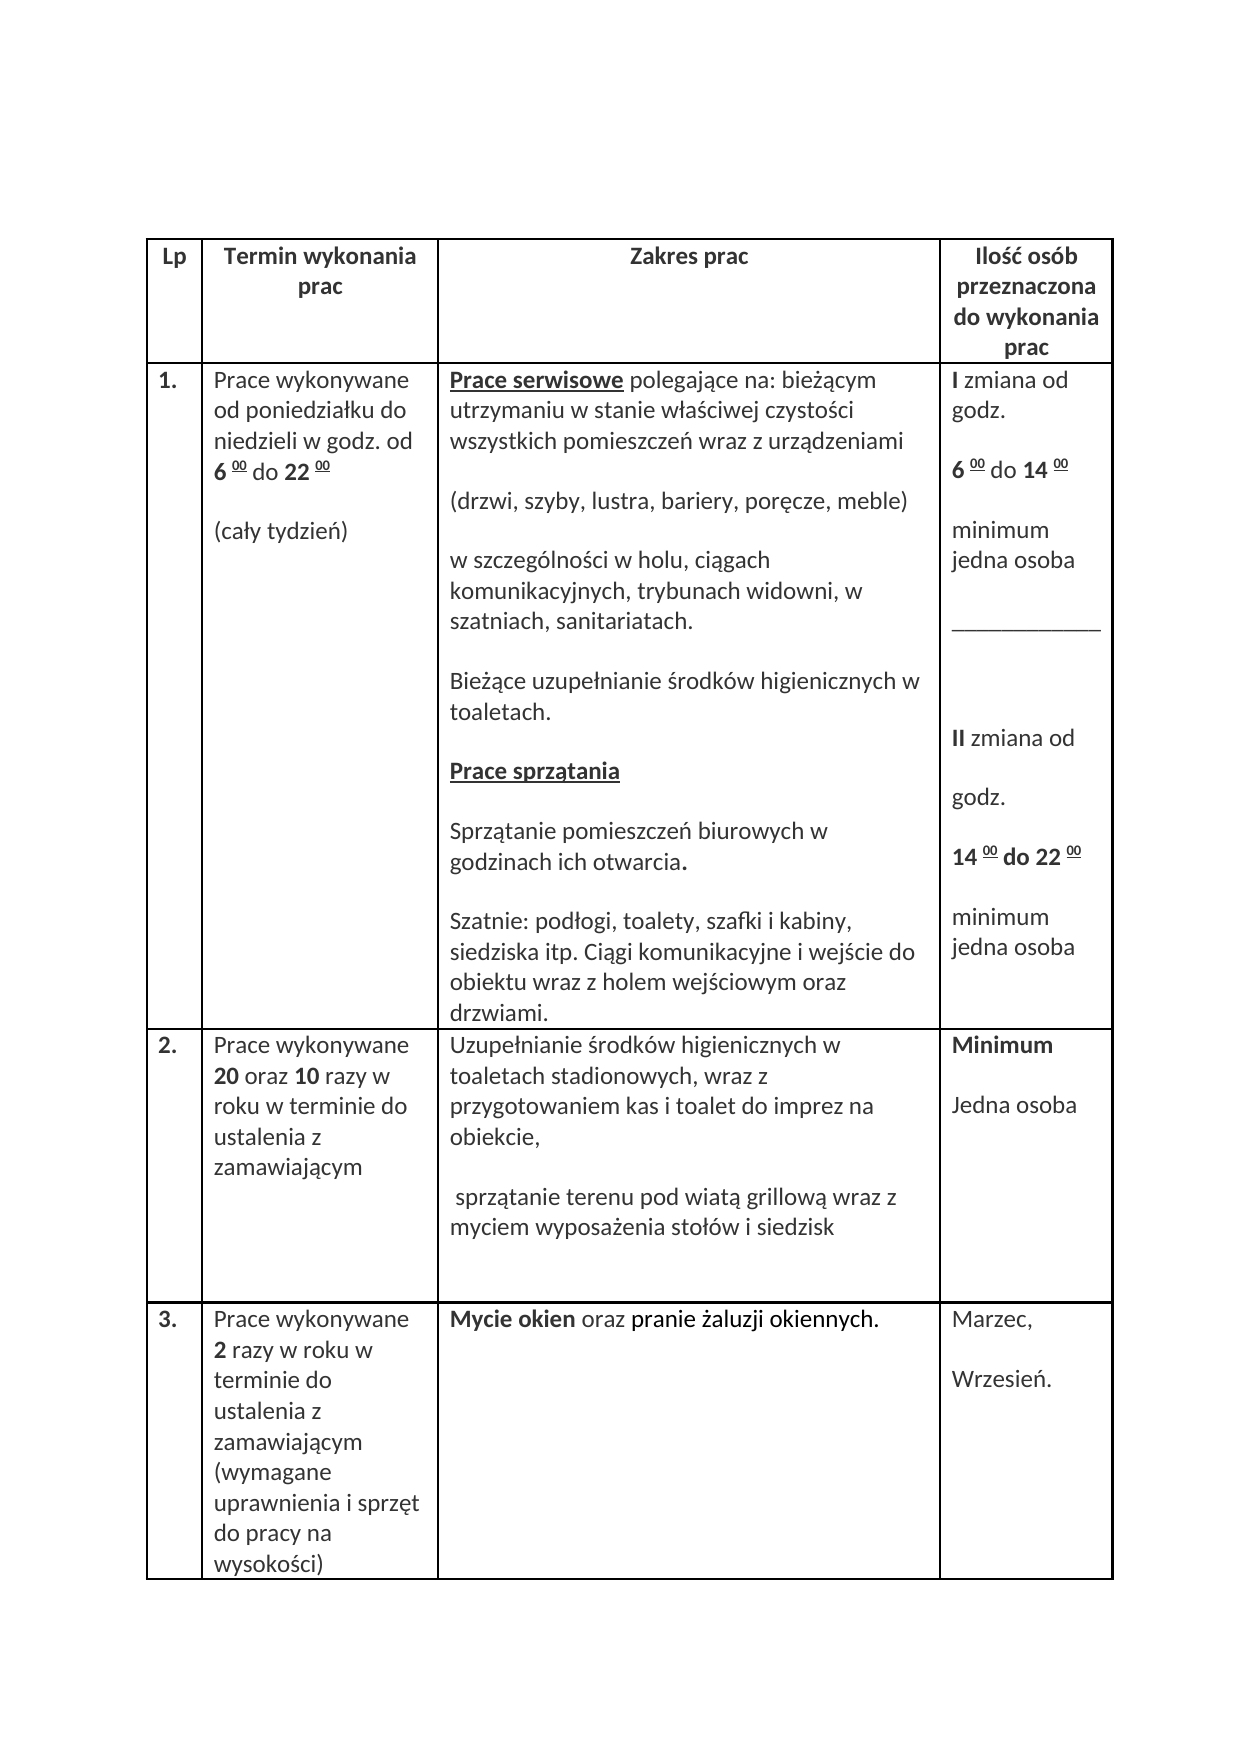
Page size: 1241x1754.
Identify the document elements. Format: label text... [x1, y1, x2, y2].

table_cell Prace serwisowe polegające na: bieżącym utrzymaniu w stanie właściwej czystości wszystkich pomieszczeń wraz z urządzeniami (drzwi, szyby, lustra, bariery, poręcze, meble) w szczególności w holu, ciągach komunikacyjnych, trybunach widowni, w szatniach, sanitariatach. Bieżące uzupełnianie środków higienicznych w toaletach. Prace sprzątania Sprzątanie pomieszczeń biurowych w godzinach ich otwarcia. Szatnie: podłogi, toalety, szafki i kabiny, siedziska itp. Ciągi komunikacyjne i wejście do obiektu wraz z holem wejściowym oraz drzwiami. [439, 364, 939, 1027]
table_cell Prace wykonywane 20 oraz 10 razy w roku w terminie do ustalenia z zamawiającym [203, 1030, 437, 1301]
table_cell Prace wykonywane od poniedziałku do niedzieli w godz. od 6 00 do 22 00 (cały tydzień) [203, 364, 437, 1027]
table_cell Uzupełnianie środków higienicznych w toaletach stadionowych, wraz z przygotowaniem kas i toalet do imprez na obiekcie, sprzątanie terenu pod wiatą grillową wraz z myciem wyposażenia stołów i siedzisk [439, 1030, 939, 1301]
table_header Lp [148, 240, 201, 362]
table_cell 3. [148, 1304, 201, 1578]
table_header Ilość osób przeznaczona do wykonania prac [941, 240, 1111, 362]
table_cell Mycie okien oraz pranie żaluzji okiennych. [439, 1304, 939, 1578]
table_cell Minimum Jedna osoba [941, 1030, 1111, 1301]
table_cell Marzec, Wrzesień. [941, 1304, 1111, 1578]
table_cell 2. [148, 1030, 201, 1301]
table_cell Prace wykonywane 2 razy w roku w terminie do ustalenia z zamawiającym (wymagane uprawnienia i sprzęt do pracy na wysokości) [203, 1304, 437, 1578]
table_cell I zmiana od godz. 6 00 do 14 00 minimum jedna osoba ____________ II zmiana od godz. 14 00 do 22 00 minimum jedna osoba [941, 364, 1111, 1027]
table_cell 1. [148, 364, 201, 1027]
table_header Termin wykonania prac [203, 240, 437, 362]
table_header Zakres prac [439, 240, 939, 362]
